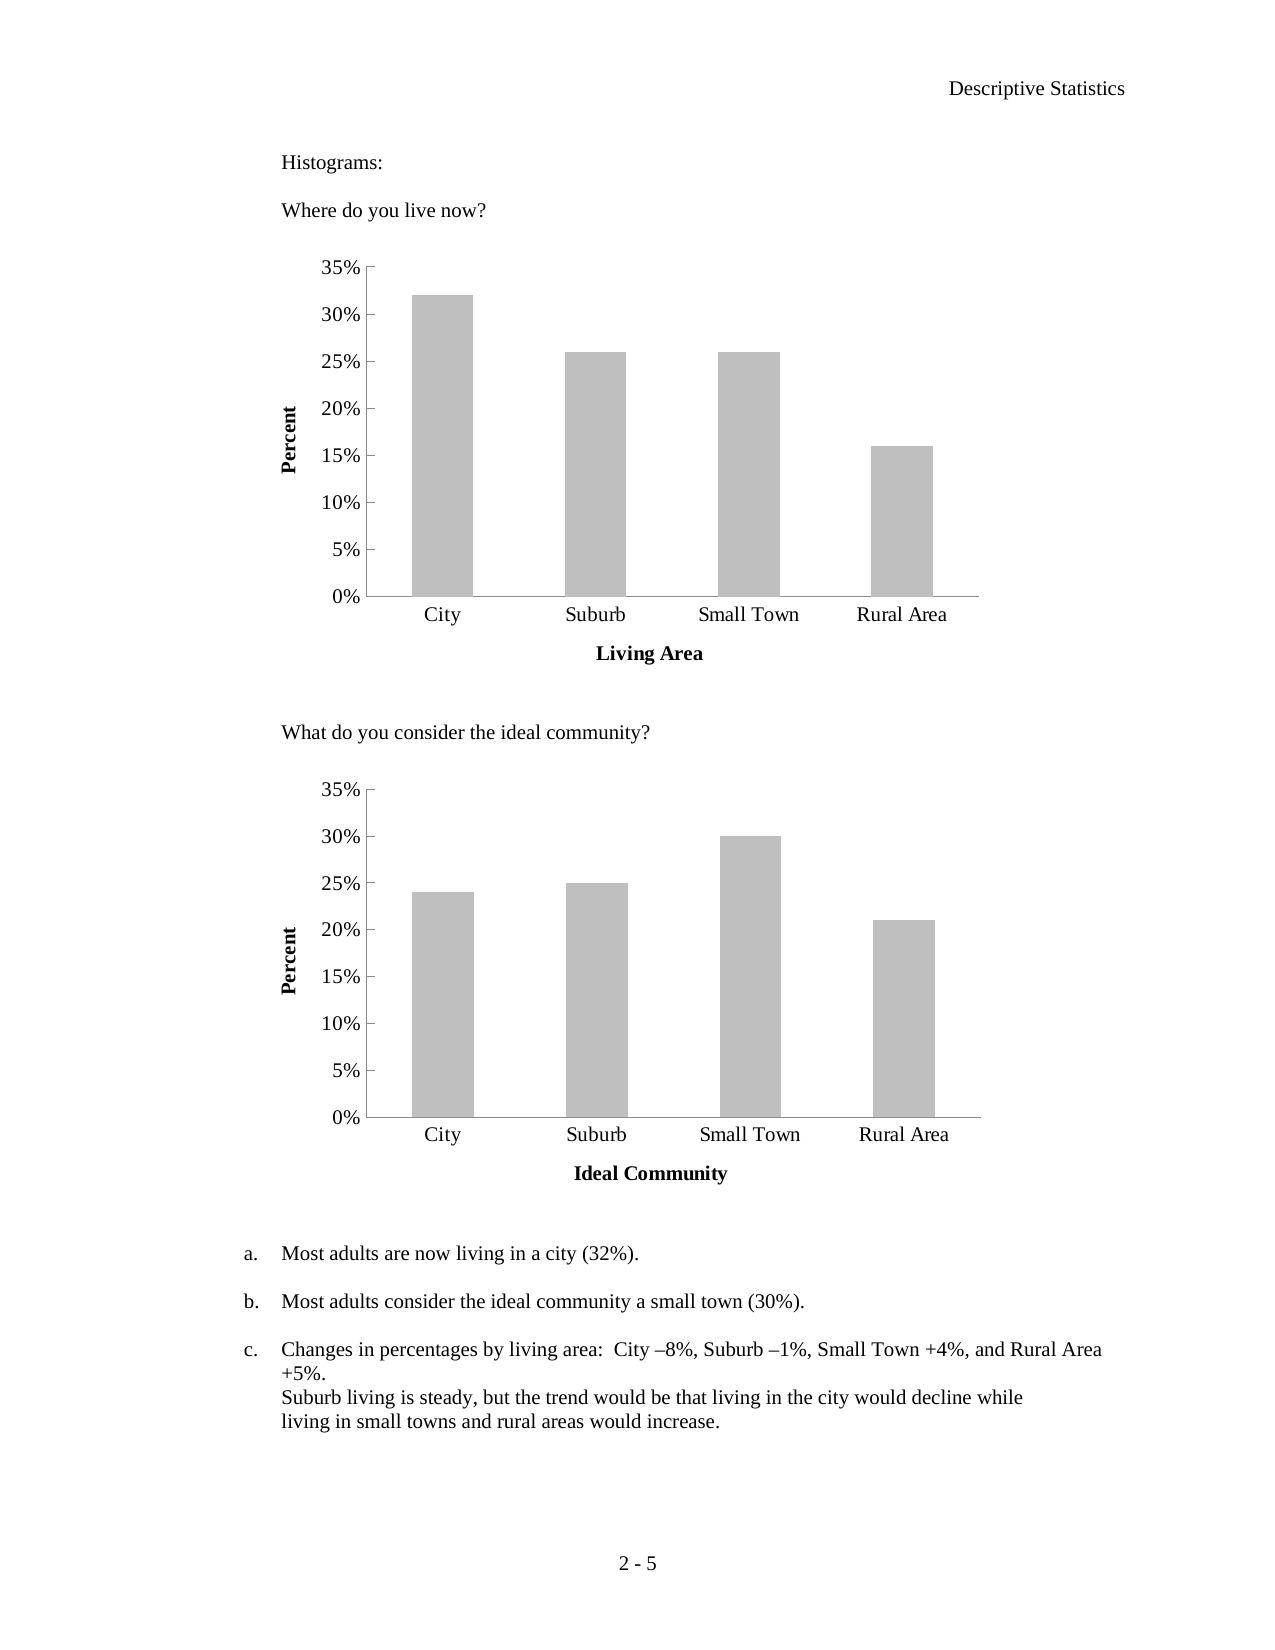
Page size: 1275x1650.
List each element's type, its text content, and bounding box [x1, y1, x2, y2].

text What do you consider the ideal community? [206, 720, 1125, 744]
text Where do you live now? [206, 198, 1125, 222]
text Suburb living is steady, but the trend would be that living in the city would decline while [206, 1385, 1125, 1409]
text c. Changes in percentages by living area: City –8%, Suburb –1%, Small Town +4%, and Rural Area +5%. [244, 1337, 1125, 1385]
text Histograms: [206, 150, 1125, 174]
text b. Most adults consider the ideal community a small town (30%). [206, 1288, 1125, 1313]
text a. Most adults are now living in a city (32%). [206, 1240, 1125, 1264]
text living in small towns and rural areas would increase. [206, 1409, 1125, 1433]
